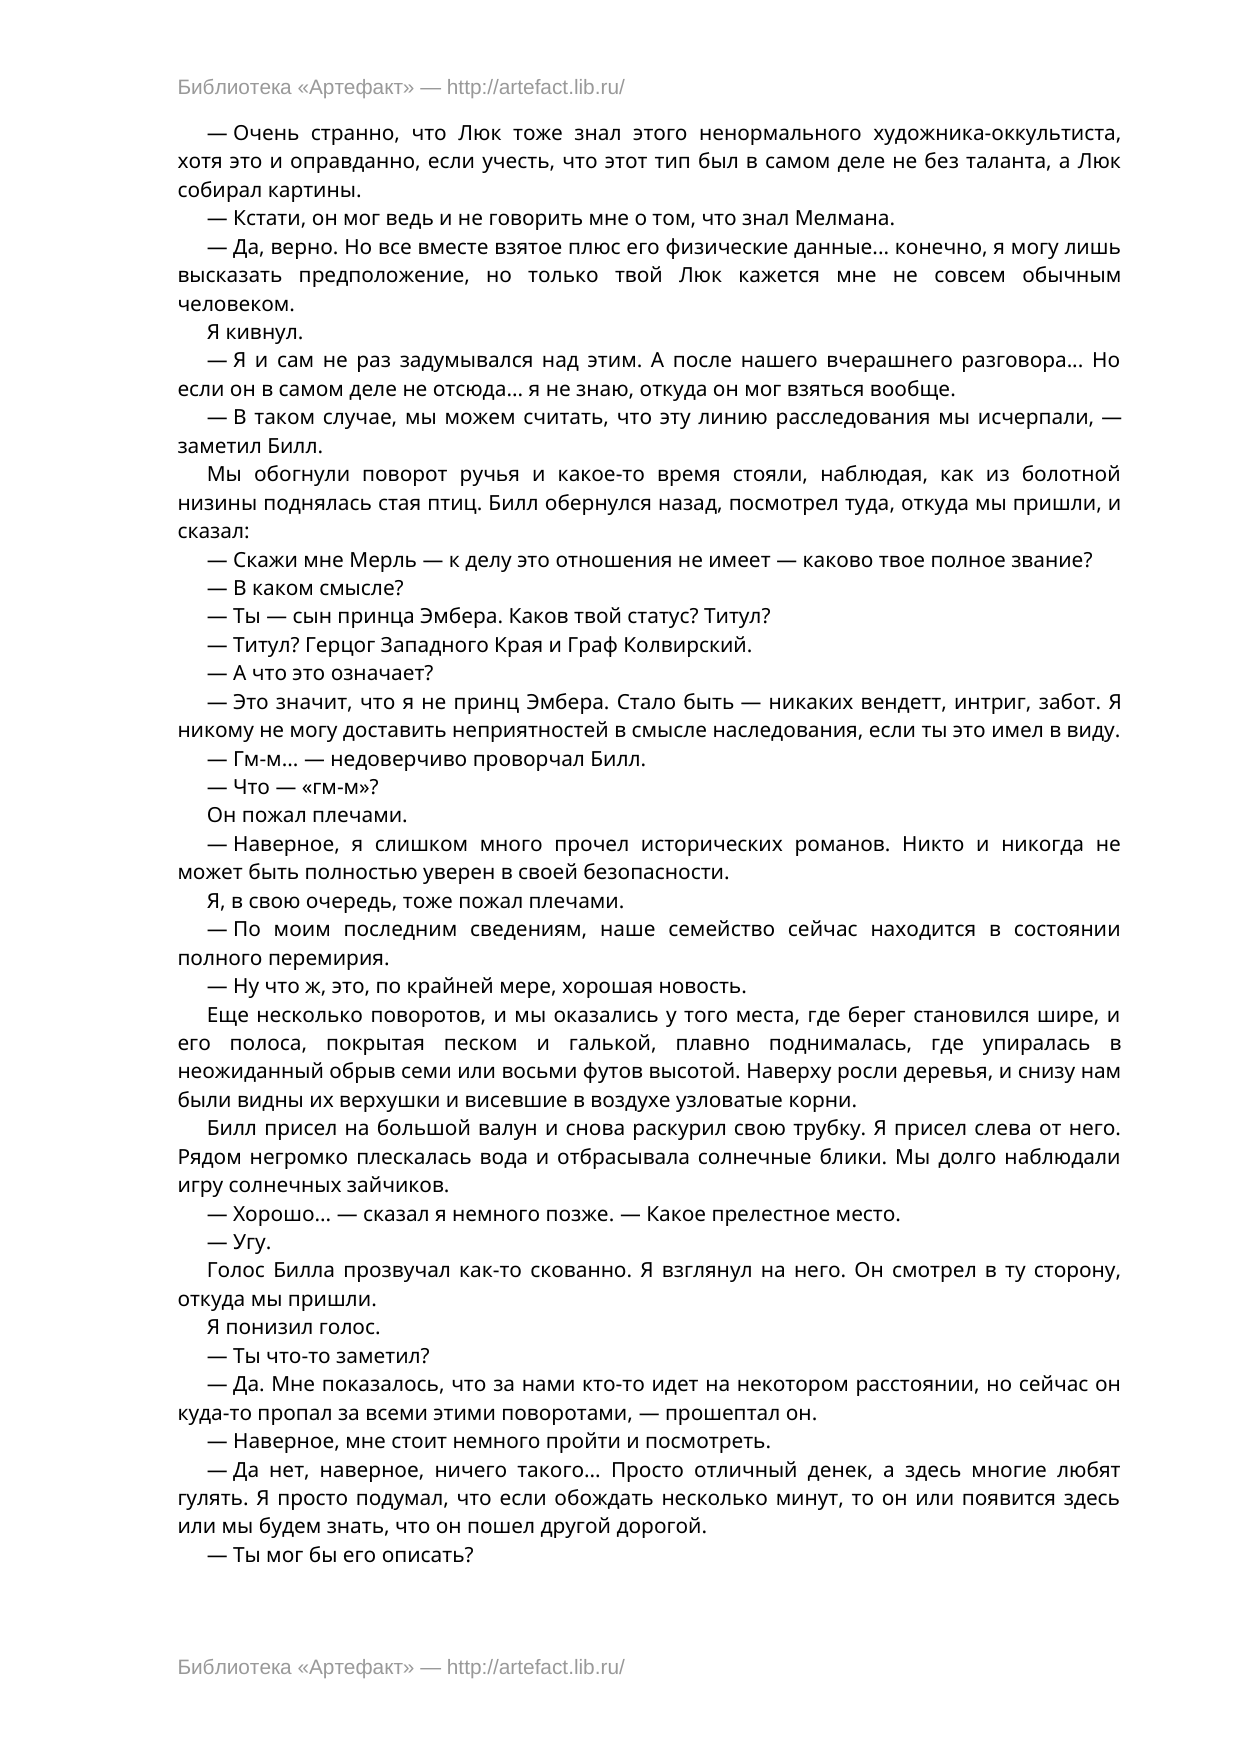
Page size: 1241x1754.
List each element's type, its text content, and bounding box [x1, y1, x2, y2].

text — Титул? Герцог Западного Края и Граф Колвирский. [177, 630, 1122, 658]
text Билл присел на большой валун и снова раскурил свою трубку. Я присел слева от него. Рядом негромко плескалась вода и отбрасывала солнечные блики. Мы долго наблюдали игру солнечных зайчиков. [177, 1113, 1122, 1199]
text — В каком смысле? [177, 573, 1122, 602]
text — Я и сам не раз задумывался над этим. А после нашего вчерашнего разговора... Но если он в самом деле не отсюда... я не знаю, откуда он мог взяться вообще. [177, 346, 1122, 402]
text Я понизил голос. [177, 1312, 1122, 1341]
text — Очень странно, что Люк тоже знал этого ненормального художника-оккультиста, хотя это и оправданно, если учесть, что этот тип был в самом деле не без таланта, а Люк собирал картины. [177, 118, 1122, 203]
text Он пожал плечами. [177, 801, 1122, 829]
text — Это значит, что я не принц Эмбера. Стало быть — никаких вендетт, интриг, забот. Я никому не могу доставить неприятностей в смысле наследования, если ты это имел в виду. [177, 687, 1122, 744]
text — Что — «гм-м»? [177, 772, 1122, 801]
text — Скажи мне Мерль — к делу это отношения не имеет — каково твое полное звание? [177, 545, 1122, 573]
text Мы обогнули поворот ручья и какое-то время стояли, наблюдая, как из болотной низины поднялась стая птиц. Билл обернулся назад, посмотрел туда, откуда мы пришли, и сказал: [177, 459, 1122, 545]
text — По моим последним сведениям, наше семейство сейчас находится в состоянии полного перемирия. [177, 914, 1122, 971]
text — Да нет, наверное, ничего такого... Просто отличный денек, а здесь многие любят гулять. Я просто подумал, что если обождать несколько минут, то он или появится здесь или мы будем знать, что он пошел другой дорогой. [177, 1455, 1122, 1540]
text — Гм-м... — недоверчиво проворчал Билл. [177, 744, 1122, 772]
text — Ну что ж, это, по крайней мере, хорошая новость. [177, 971, 1122, 1000]
text Голос Билла прозвучал как-то скованно. Я взглянул на него. Он смотрел в ту сторону, откуда мы пришли. [177, 1256, 1122, 1312]
text — Ты — сын принца Эмбера. Каков твой статус? Титул? [177, 602, 1122, 630]
text — Хорошо... — сказал я немного позже. — Какое прелестное место. [177, 1199, 1122, 1227]
text — Наверное, я слишком много прочел исторических романов. Никто и никогда не может быть полностью уверен в своей безопасности. [177, 829, 1122, 886]
text — Да, верно. Но все вместе взятое плюс его физические данные... конечно, я могу лишь высказать предположение, но только твой Люк кажется мне не совсем обычным человеком. [177, 232, 1122, 317]
text — Да. Мне показалось, что за нами кто-то идет на некотором расстоянии, но сейчас он куда-то пропал за всеми этими поворотами, — прошептал он. [177, 1369, 1122, 1426]
text Еще несколько поворотов, и мы оказались у того места, где берег становился шире, и его полоса, покрытая песком и галькой, плавно поднималась, где упиралась в неожиданный обрыв семи или восьми футов высотой. Наверху росли деревья, и снизу нам были видны их верхушки и висевшие в воздухе узловатые корни. [177, 1000, 1122, 1113]
text Я, в свою очередь, тоже пожал плечами. [177, 886, 1122, 914]
text — Угу. [177, 1227, 1122, 1256]
text — В таком случае, мы можем считать, что эту линию расследования мы исчерпали, — заметил Билл. [177, 402, 1122, 459]
text — Кстати, он мог ведь и не говорить мне о том, что знал Мелмана. [177, 203, 1122, 232]
text — Наверное, мне стоит немного пройти и посмотреть. [177, 1426, 1122, 1455]
text — Ты мог бы его описать? [177, 1540, 1122, 1568]
text Я кивнул. [177, 317, 1122, 346]
text — Ты что-то заметил? [177, 1341, 1122, 1369]
text — А что это означает? [177, 658, 1122, 687]
